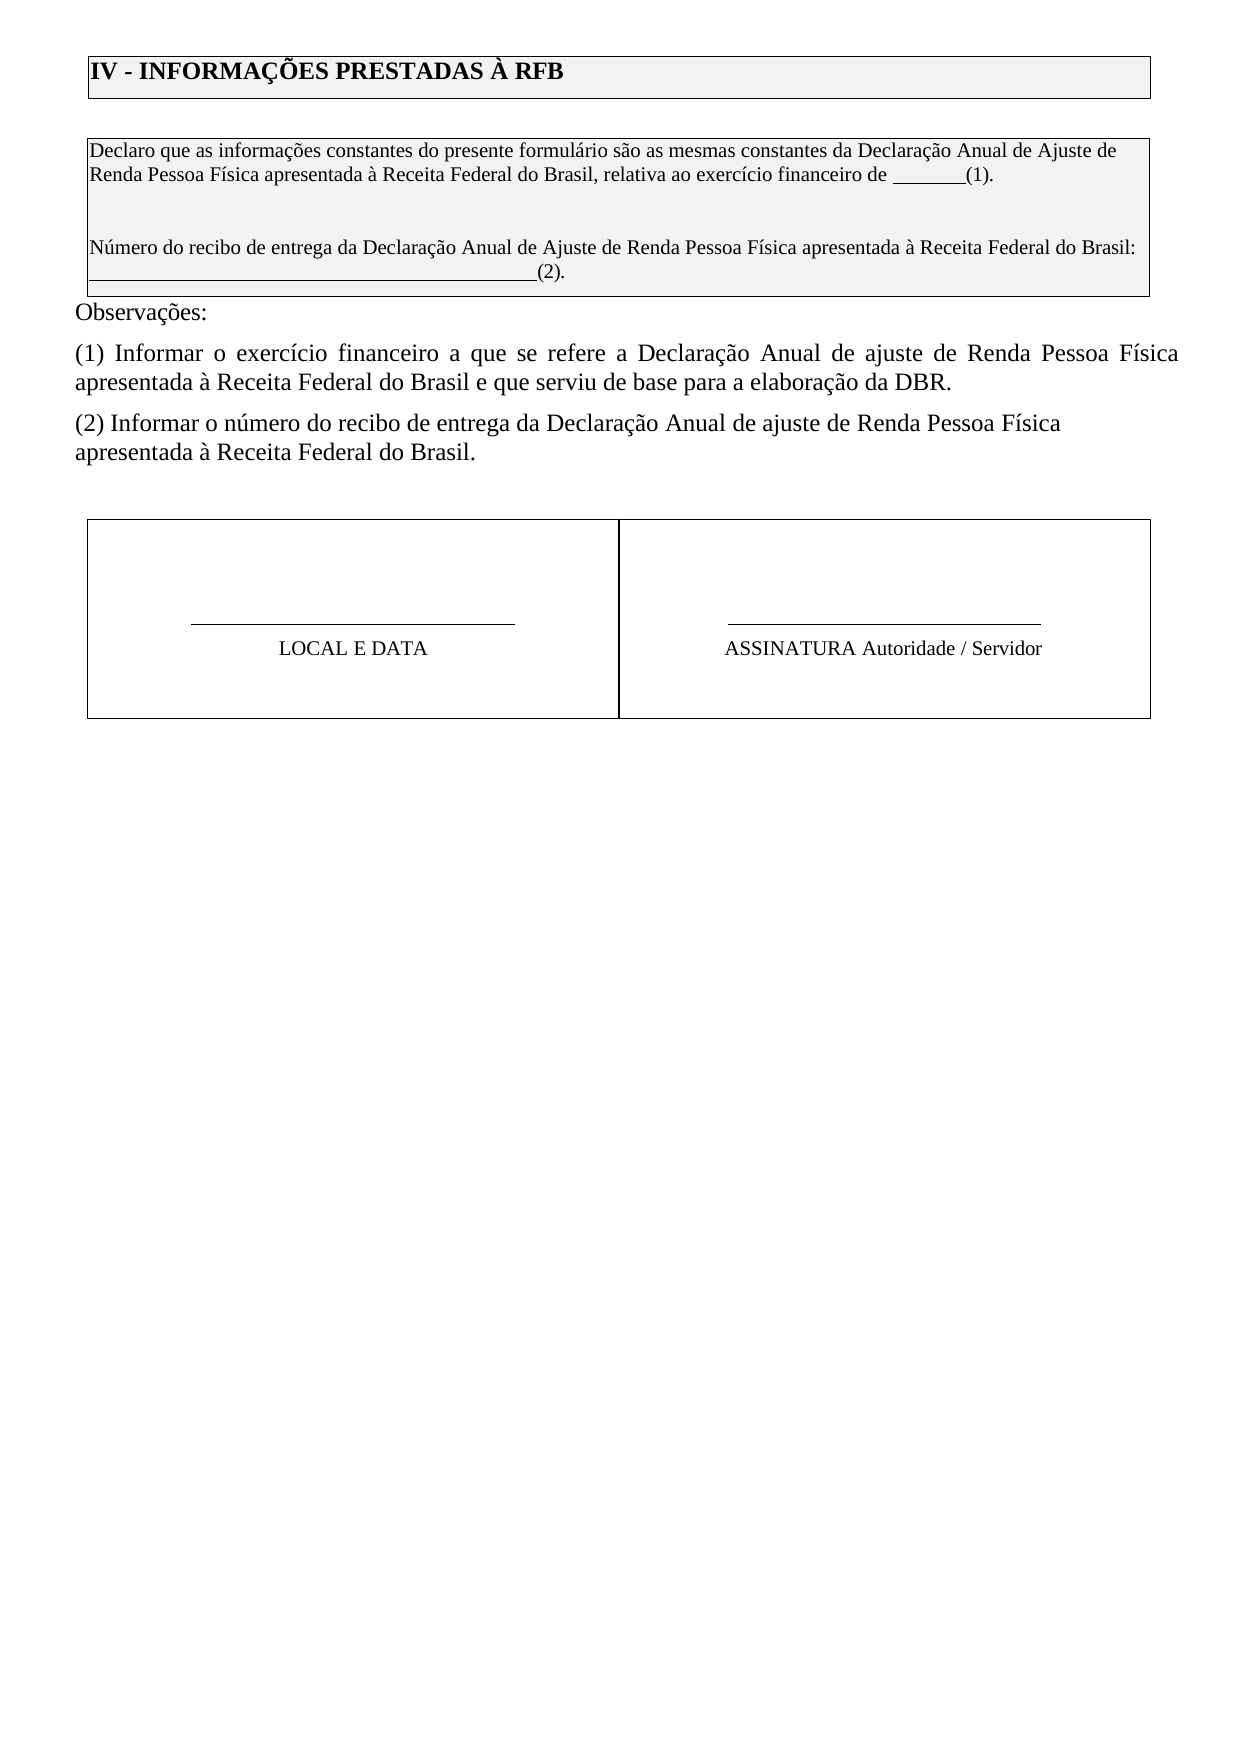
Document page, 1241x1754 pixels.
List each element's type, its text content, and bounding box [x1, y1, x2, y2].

text Observações: [75, 136, 1183, 326]
list Informar o exercício financeiro a que se refere a Declaração Anual de ajuste de Renda Pessoa Física apresentada à Receita Federal do Brasil e que serviu de base para a elaboração da DBR. [75, 338, 1183, 396]
list Informar o número do recibo de entrega da Declaração Anual de ajuste de Renda Pessoa Física apresentada à Receita Federal do Brasil. [75, 408, 1183, 465]
